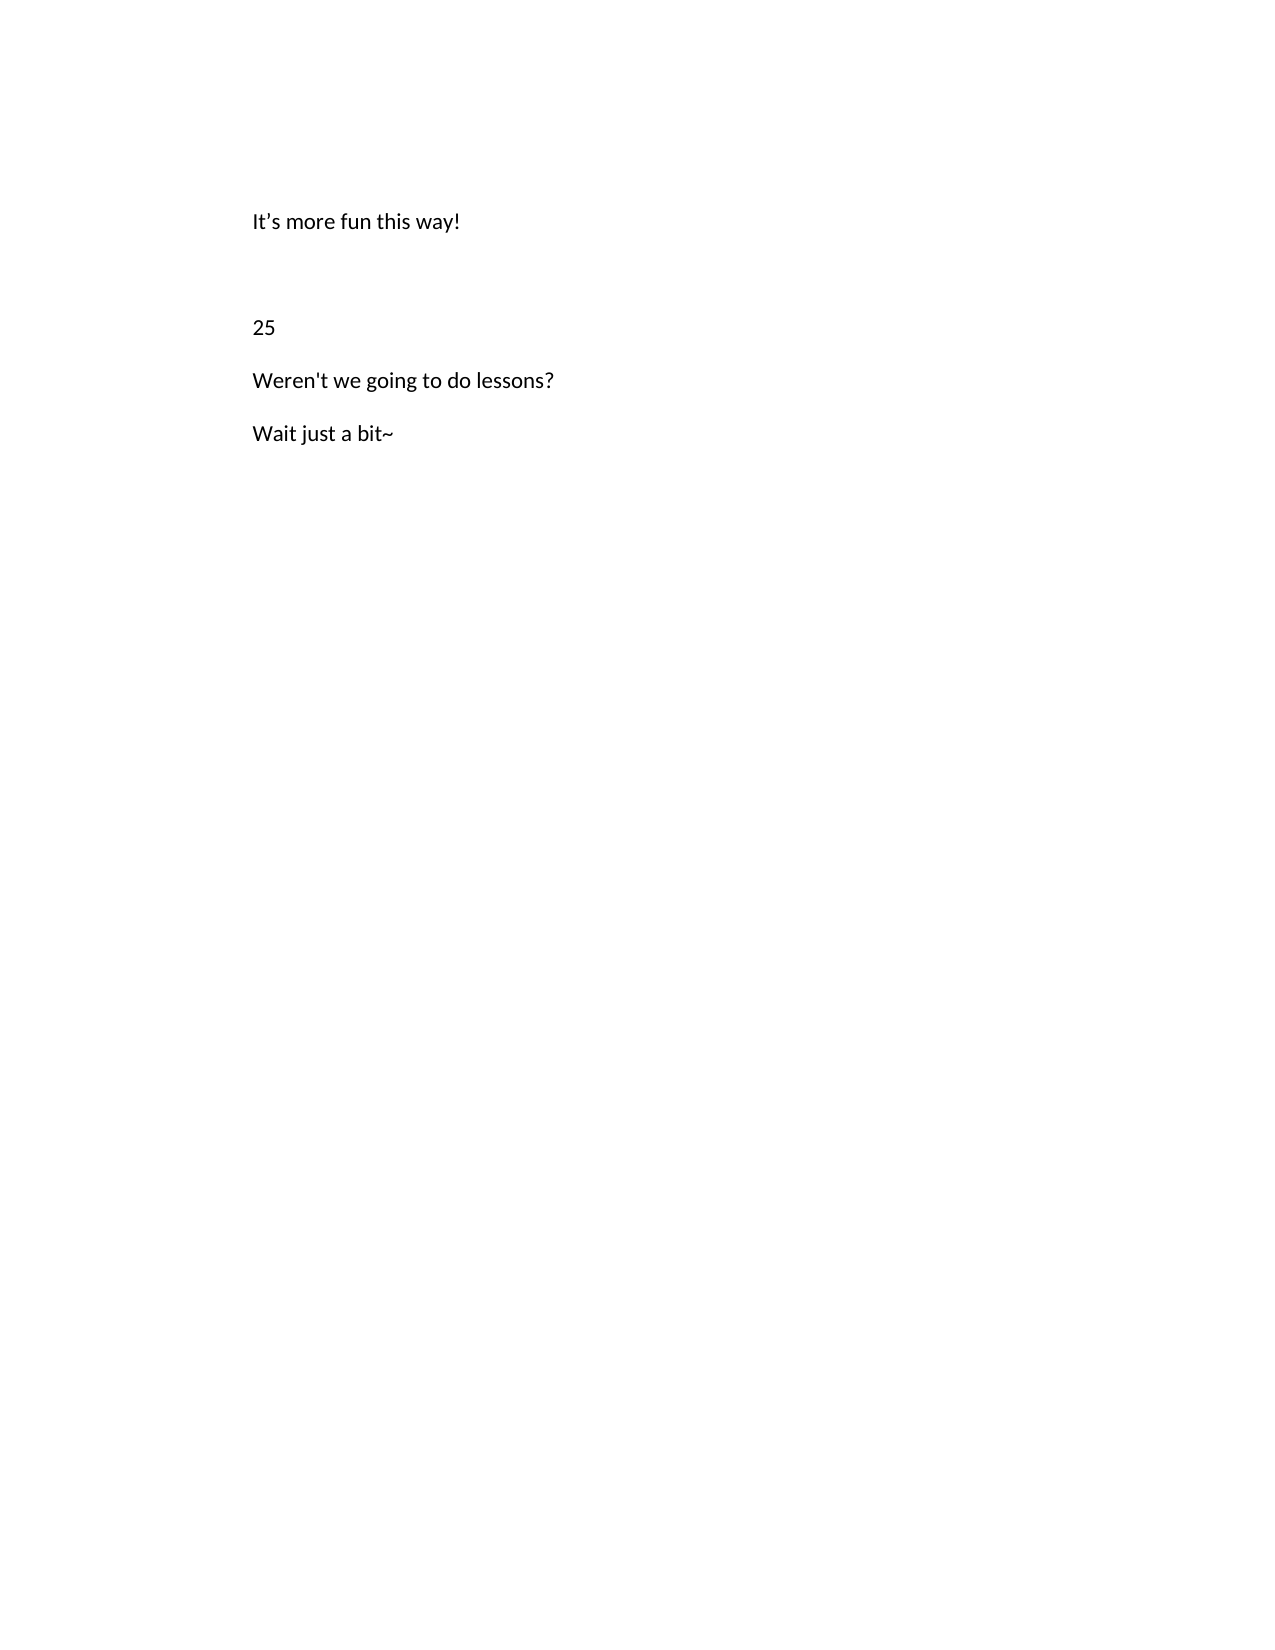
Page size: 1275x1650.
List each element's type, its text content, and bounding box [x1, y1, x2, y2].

text Weren't we going to do lessons? [252, 366, 1098, 394]
text It’s more fun this way! [252, 207, 1098, 235]
text 25 [252, 313, 1098, 341]
text Wait just a bit~ [252, 419, 1098, 447]
